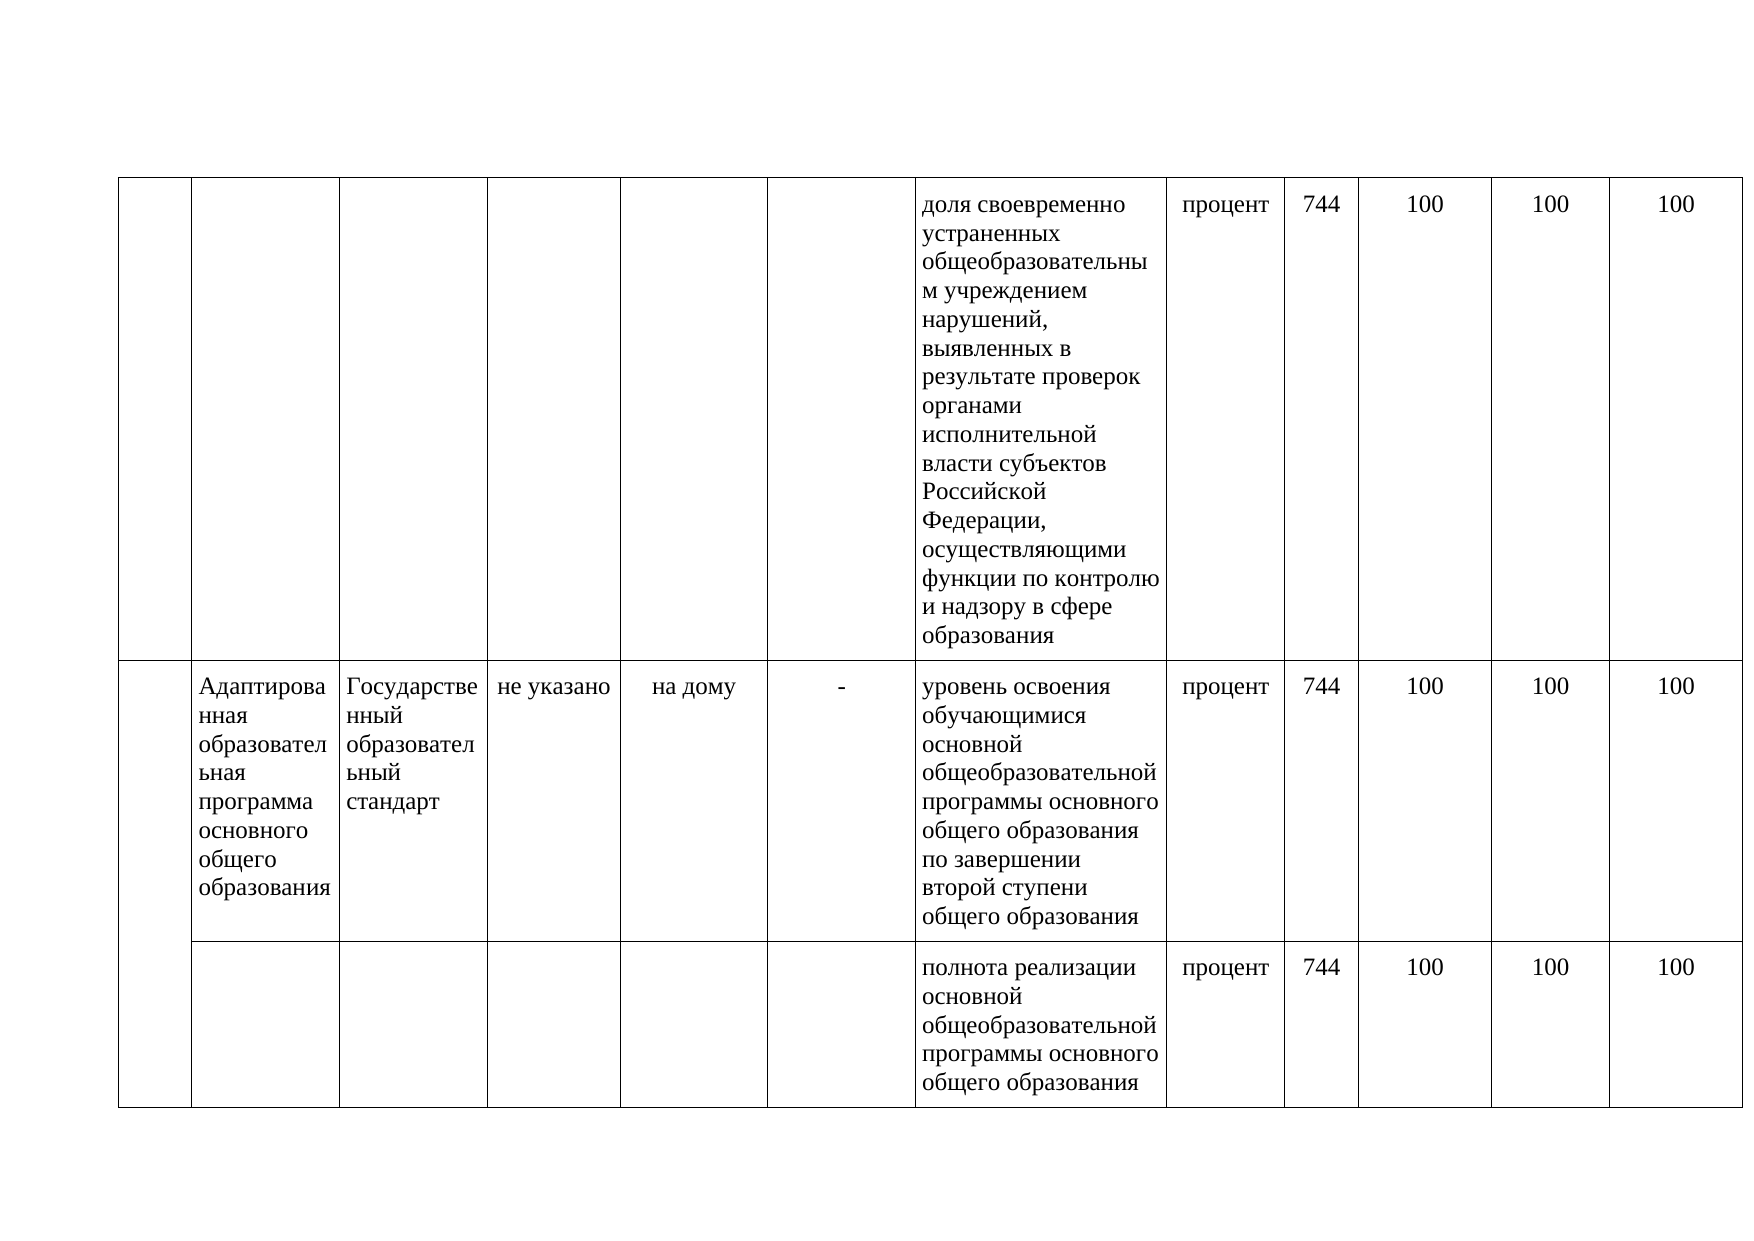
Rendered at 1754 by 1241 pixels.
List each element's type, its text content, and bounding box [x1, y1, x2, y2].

table_cell [768, 942, 915, 1107]
table_cell Адаптированная образовательная программа основного общего образования [192, 661, 339, 941]
table_cell доля своевременно устраненных общеобразовательным учреждением нарушений, выявленных в результате проверок органами исполнительной власти субъектов Российской Федерации, осуществляющими функции по контролю и надзору в сфере образования [916, 178, 1166, 659]
table_cell [192, 942, 339, 1107]
table_cell уровень освоения обучающимися основной общеобразовательной программы основного общего образования по завершении второй ступени общего образования [916, 661, 1166, 941]
table_cell Государственный образовательный стандарт [340, 661, 487, 941]
table_cell 100 [1359, 942, 1491, 1107]
table_cell на дому [621, 661, 767, 941]
table_cell [119, 661, 191, 1107]
table_cell 100 [1359, 178, 1491, 659]
table_cell 744 [1285, 942, 1358, 1107]
table_cell [488, 178, 620, 659]
table_cell [340, 178, 487, 659]
table_cell не указано [488, 661, 620, 941]
table_cell процент [1167, 942, 1284, 1107]
table_cell [621, 942, 767, 1107]
table_cell 100 [1359, 661, 1491, 941]
table_cell 100 [1610, 942, 1742, 1107]
table_cell [488, 942, 620, 1107]
table_cell процент [1167, 661, 1284, 941]
table_cell [768, 178, 915, 659]
table_cell 100 [1610, 661, 1742, 941]
table_cell 100 [1610, 178, 1742, 659]
table_cell [340, 942, 487, 1107]
table_cell 744 [1285, 661, 1358, 941]
table_cell 100 [1492, 661, 1609, 941]
table_cell полнота реализации основной общеобразовательной программы основного общего образования [916, 942, 1166, 1107]
table_cell [192, 178, 339, 659]
table_cell - [768, 661, 915, 941]
table_cell 100 [1492, 942, 1609, 1107]
table_cell 100 [1492, 178, 1609, 659]
table_cell процент [1167, 178, 1284, 659]
table_cell [621, 178, 767, 659]
table_cell 744 [1285, 178, 1358, 659]
